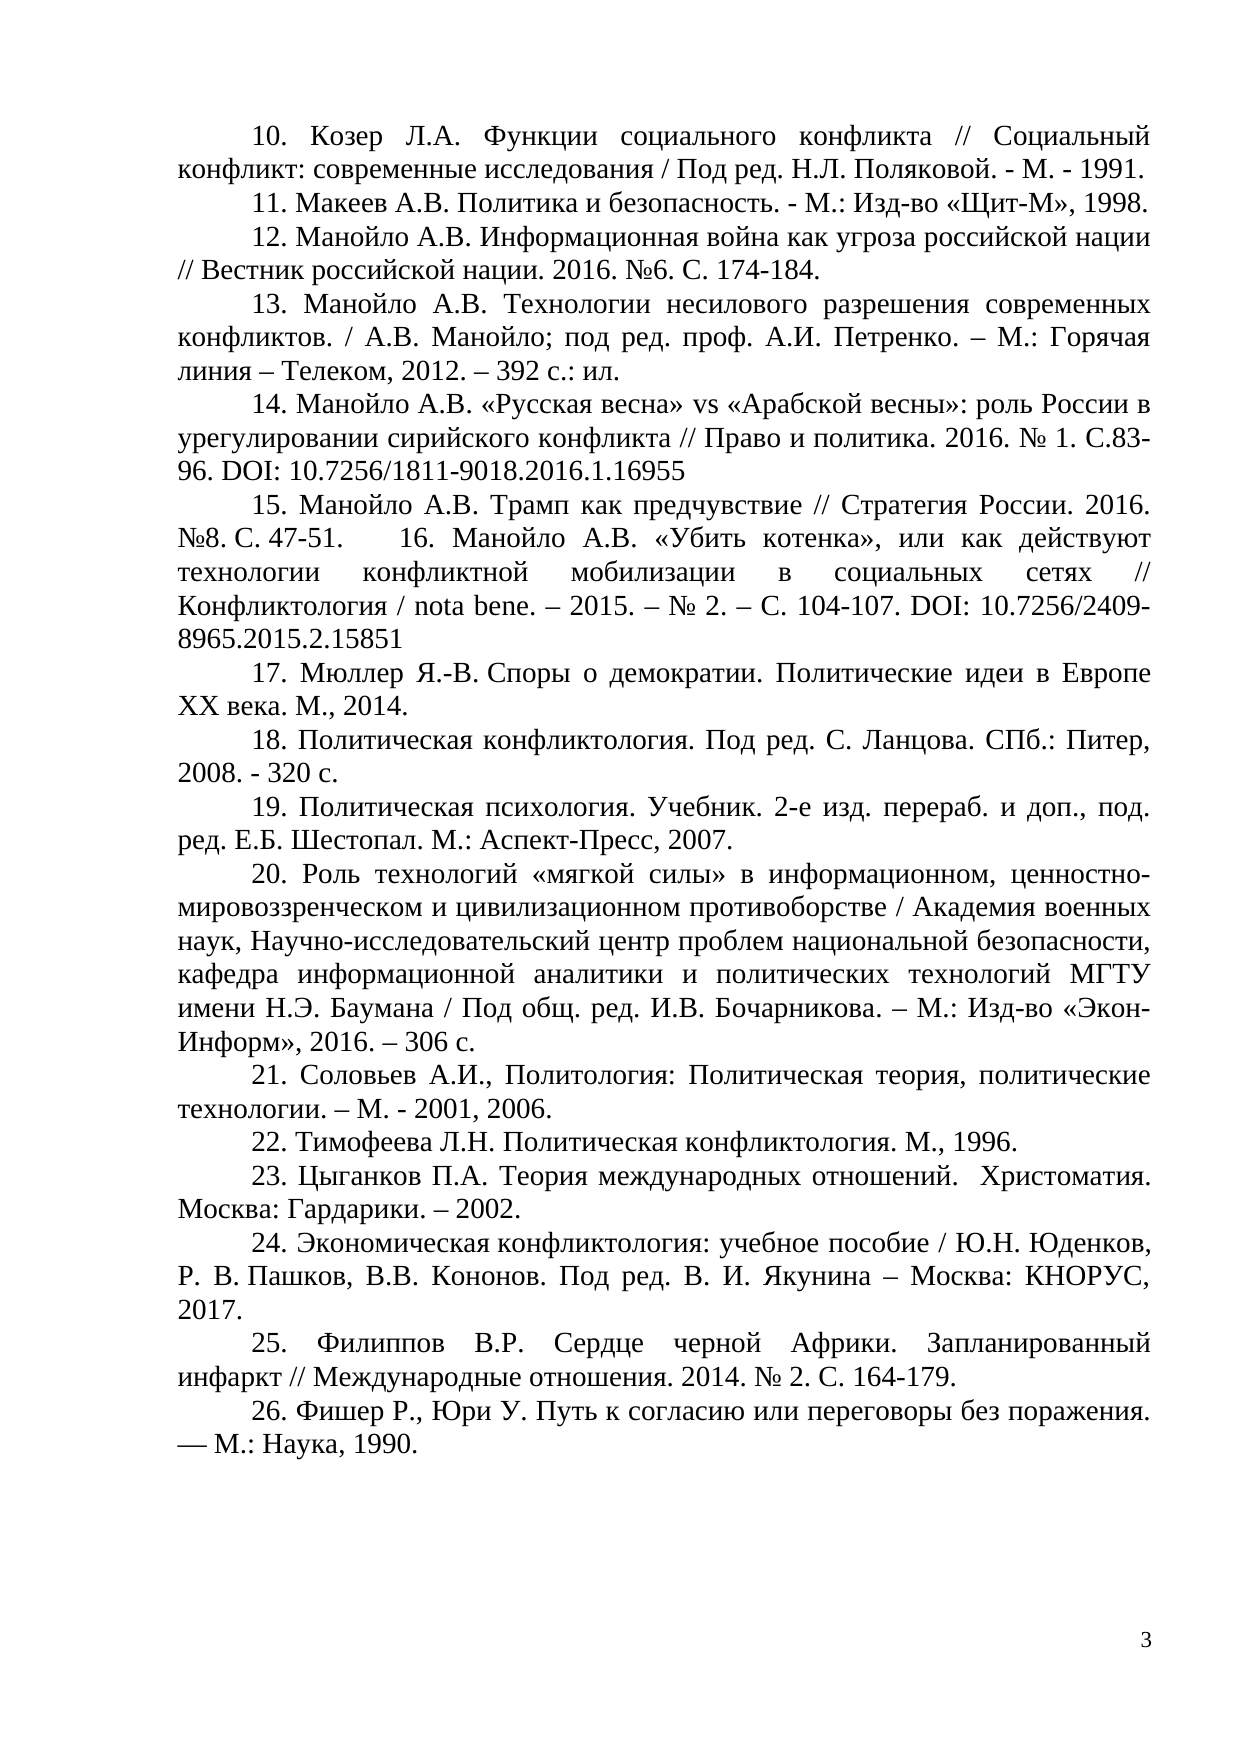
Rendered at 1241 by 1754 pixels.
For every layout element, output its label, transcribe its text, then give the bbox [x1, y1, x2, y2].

text 24. Экономическая конфликтология: учебное пособие / Ю.Н. Юденков, Р. В. Пашков, В.В. Кононов. Под ред. В. И. Якунина – Москва: КНОРУС, 2017. [177, 1225, 1152, 1326]
text 10. Козер Л.А. Функции социального конфликта // Социальный конфликт: современные исследования / Под ред. Н.Л. Поляковой. - М. - 1991. [177, 118, 1152, 185]
text 21. Соловьев А.И., Политология: Политическая теория, политические технологии. – М. - 2001, 2006. [177, 1057, 1152, 1124]
text 20. Роль технологий «мягкой силы» в информационном, ценностно-мировоззренческом и цивилизационном противоборстве / Академия военных наук, Научно-исследовательский центр проблем национальной безопасности, кафедра информационной аналитики и политических технологий МГТУ имени Н.Э. Баумана / Под общ. ред. И.В. Бочарникова. – М.: Изд-во «Экон-Информ», 2016. – 306 с. [177, 856, 1152, 1057]
text 18. Политическая конфликтология. Под ред. С. Ланцова. СПб.: Питер, 2008. - 320 с. [177, 722, 1152, 789]
text 19. Политическая психология. Учебник. 2-е изд. перераб. и доп., под. ред. Е.Б. Шестопал. М.: Аспект-Пресс, 2007. [177, 789, 1152, 856]
text 22. Тимофеева Л.Н. Политическая конфликтология. М., 1996. [177, 1124, 1152, 1158]
text 15. Манойло А.В. Трамп как предчувствие // Стратегия России. 2016. №8. С. 47-51. 16. Манойло А.В. «Убить котенка», или как действуют технологии конфликтной мобилизации в социальных сетях // Конфликтология / nota bene. – 2015. – № 2. – С. 104-107. DOI: 10.7256/2409-8965.2015.2.15851 [177, 487, 1152, 655]
text 11. Макеев А.В. Политика и безопасность. - М.: Изд-во «Щит-М», 1998. [177, 185, 1152, 219]
text 25. Филиппов В.Р. Сердце черной Африки. Запланированный инфаркт // Международные отношения. 2014. № 2. С. 164-179. [177, 1326, 1152, 1393]
text 26. Фишер Р., Юри У. Путь к согласию или переговоры без поражения. — М.: Наука, 1990. [177, 1393, 1152, 1460]
text 23. Цыганков П.А. Теория международных отношений. Христоматия. Москва: Гардарики. – 2002. [177, 1158, 1152, 1225]
text 14. Манойло А.В. «Русская весна» vs «Арабской весны»: роль России в урегулировании сирийского конфликта // Право и политика. 2016. № 1. С.83-96. DOI: 10.7256/1811-9018.2016.1.16955 [177, 386, 1152, 487]
text 13. Манойло А.В. Технологии несилового разрешения современных конфликтов. / А.В. Манойло; под ред. проф. А.И. Петренко. – М.: Горячая линия – Телеком, 2012. – 392 с.: ил. [177, 286, 1152, 386]
text 12. Манойло А.В. Информационная война как угроза российской нации // Вестник российской нации. 2016. №6. С. 174-184. [177, 219, 1152, 286]
text 17. Мюллер Я.-В. Споры о демократии. Политические идеи в Европе XX века. М., 2014. [177, 655, 1152, 722]
